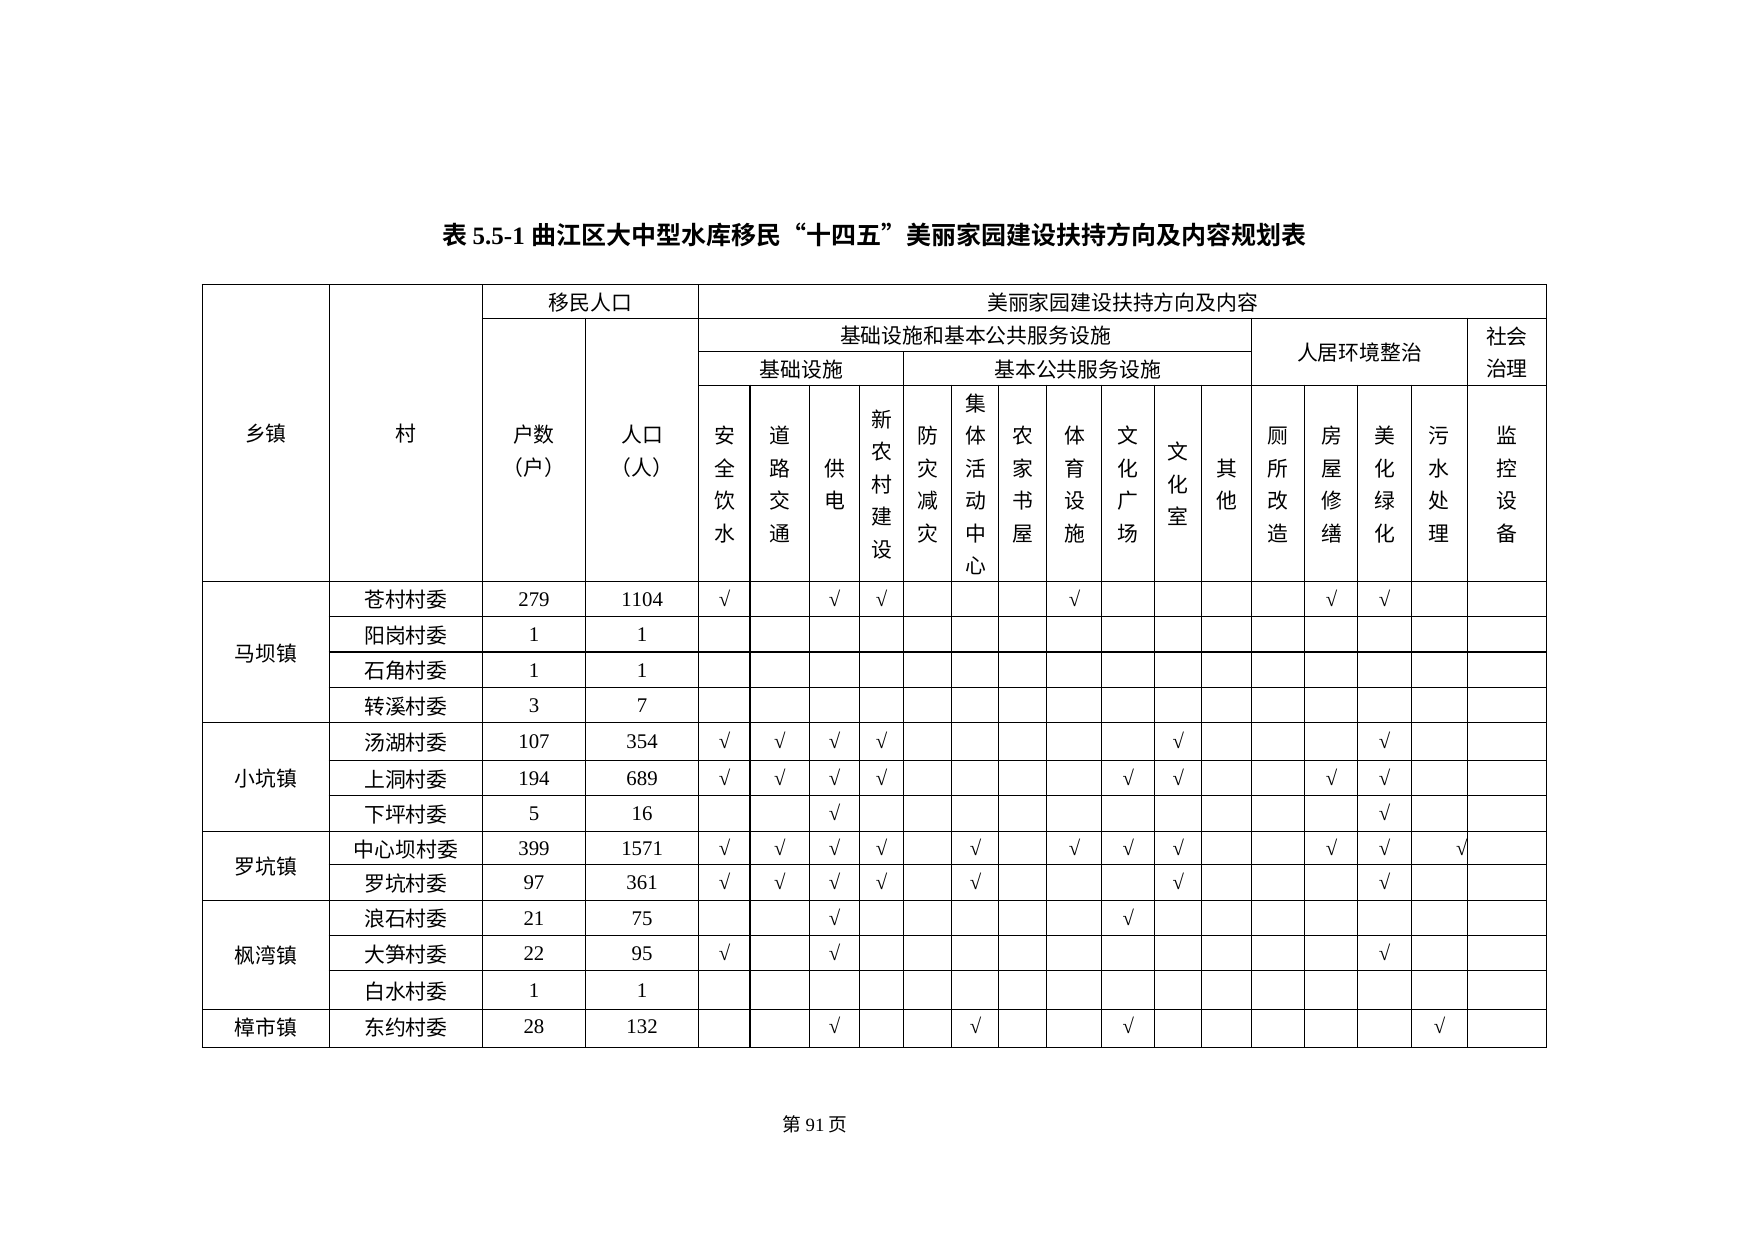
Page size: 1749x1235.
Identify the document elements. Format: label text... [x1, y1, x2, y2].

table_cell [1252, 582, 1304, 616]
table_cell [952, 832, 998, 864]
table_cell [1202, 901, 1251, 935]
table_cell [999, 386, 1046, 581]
text 表5.5-1 曲江区大中型水库移民“十四五”美丽家园建设扶持方向及内容规划表 [136, 201, 1612, 266]
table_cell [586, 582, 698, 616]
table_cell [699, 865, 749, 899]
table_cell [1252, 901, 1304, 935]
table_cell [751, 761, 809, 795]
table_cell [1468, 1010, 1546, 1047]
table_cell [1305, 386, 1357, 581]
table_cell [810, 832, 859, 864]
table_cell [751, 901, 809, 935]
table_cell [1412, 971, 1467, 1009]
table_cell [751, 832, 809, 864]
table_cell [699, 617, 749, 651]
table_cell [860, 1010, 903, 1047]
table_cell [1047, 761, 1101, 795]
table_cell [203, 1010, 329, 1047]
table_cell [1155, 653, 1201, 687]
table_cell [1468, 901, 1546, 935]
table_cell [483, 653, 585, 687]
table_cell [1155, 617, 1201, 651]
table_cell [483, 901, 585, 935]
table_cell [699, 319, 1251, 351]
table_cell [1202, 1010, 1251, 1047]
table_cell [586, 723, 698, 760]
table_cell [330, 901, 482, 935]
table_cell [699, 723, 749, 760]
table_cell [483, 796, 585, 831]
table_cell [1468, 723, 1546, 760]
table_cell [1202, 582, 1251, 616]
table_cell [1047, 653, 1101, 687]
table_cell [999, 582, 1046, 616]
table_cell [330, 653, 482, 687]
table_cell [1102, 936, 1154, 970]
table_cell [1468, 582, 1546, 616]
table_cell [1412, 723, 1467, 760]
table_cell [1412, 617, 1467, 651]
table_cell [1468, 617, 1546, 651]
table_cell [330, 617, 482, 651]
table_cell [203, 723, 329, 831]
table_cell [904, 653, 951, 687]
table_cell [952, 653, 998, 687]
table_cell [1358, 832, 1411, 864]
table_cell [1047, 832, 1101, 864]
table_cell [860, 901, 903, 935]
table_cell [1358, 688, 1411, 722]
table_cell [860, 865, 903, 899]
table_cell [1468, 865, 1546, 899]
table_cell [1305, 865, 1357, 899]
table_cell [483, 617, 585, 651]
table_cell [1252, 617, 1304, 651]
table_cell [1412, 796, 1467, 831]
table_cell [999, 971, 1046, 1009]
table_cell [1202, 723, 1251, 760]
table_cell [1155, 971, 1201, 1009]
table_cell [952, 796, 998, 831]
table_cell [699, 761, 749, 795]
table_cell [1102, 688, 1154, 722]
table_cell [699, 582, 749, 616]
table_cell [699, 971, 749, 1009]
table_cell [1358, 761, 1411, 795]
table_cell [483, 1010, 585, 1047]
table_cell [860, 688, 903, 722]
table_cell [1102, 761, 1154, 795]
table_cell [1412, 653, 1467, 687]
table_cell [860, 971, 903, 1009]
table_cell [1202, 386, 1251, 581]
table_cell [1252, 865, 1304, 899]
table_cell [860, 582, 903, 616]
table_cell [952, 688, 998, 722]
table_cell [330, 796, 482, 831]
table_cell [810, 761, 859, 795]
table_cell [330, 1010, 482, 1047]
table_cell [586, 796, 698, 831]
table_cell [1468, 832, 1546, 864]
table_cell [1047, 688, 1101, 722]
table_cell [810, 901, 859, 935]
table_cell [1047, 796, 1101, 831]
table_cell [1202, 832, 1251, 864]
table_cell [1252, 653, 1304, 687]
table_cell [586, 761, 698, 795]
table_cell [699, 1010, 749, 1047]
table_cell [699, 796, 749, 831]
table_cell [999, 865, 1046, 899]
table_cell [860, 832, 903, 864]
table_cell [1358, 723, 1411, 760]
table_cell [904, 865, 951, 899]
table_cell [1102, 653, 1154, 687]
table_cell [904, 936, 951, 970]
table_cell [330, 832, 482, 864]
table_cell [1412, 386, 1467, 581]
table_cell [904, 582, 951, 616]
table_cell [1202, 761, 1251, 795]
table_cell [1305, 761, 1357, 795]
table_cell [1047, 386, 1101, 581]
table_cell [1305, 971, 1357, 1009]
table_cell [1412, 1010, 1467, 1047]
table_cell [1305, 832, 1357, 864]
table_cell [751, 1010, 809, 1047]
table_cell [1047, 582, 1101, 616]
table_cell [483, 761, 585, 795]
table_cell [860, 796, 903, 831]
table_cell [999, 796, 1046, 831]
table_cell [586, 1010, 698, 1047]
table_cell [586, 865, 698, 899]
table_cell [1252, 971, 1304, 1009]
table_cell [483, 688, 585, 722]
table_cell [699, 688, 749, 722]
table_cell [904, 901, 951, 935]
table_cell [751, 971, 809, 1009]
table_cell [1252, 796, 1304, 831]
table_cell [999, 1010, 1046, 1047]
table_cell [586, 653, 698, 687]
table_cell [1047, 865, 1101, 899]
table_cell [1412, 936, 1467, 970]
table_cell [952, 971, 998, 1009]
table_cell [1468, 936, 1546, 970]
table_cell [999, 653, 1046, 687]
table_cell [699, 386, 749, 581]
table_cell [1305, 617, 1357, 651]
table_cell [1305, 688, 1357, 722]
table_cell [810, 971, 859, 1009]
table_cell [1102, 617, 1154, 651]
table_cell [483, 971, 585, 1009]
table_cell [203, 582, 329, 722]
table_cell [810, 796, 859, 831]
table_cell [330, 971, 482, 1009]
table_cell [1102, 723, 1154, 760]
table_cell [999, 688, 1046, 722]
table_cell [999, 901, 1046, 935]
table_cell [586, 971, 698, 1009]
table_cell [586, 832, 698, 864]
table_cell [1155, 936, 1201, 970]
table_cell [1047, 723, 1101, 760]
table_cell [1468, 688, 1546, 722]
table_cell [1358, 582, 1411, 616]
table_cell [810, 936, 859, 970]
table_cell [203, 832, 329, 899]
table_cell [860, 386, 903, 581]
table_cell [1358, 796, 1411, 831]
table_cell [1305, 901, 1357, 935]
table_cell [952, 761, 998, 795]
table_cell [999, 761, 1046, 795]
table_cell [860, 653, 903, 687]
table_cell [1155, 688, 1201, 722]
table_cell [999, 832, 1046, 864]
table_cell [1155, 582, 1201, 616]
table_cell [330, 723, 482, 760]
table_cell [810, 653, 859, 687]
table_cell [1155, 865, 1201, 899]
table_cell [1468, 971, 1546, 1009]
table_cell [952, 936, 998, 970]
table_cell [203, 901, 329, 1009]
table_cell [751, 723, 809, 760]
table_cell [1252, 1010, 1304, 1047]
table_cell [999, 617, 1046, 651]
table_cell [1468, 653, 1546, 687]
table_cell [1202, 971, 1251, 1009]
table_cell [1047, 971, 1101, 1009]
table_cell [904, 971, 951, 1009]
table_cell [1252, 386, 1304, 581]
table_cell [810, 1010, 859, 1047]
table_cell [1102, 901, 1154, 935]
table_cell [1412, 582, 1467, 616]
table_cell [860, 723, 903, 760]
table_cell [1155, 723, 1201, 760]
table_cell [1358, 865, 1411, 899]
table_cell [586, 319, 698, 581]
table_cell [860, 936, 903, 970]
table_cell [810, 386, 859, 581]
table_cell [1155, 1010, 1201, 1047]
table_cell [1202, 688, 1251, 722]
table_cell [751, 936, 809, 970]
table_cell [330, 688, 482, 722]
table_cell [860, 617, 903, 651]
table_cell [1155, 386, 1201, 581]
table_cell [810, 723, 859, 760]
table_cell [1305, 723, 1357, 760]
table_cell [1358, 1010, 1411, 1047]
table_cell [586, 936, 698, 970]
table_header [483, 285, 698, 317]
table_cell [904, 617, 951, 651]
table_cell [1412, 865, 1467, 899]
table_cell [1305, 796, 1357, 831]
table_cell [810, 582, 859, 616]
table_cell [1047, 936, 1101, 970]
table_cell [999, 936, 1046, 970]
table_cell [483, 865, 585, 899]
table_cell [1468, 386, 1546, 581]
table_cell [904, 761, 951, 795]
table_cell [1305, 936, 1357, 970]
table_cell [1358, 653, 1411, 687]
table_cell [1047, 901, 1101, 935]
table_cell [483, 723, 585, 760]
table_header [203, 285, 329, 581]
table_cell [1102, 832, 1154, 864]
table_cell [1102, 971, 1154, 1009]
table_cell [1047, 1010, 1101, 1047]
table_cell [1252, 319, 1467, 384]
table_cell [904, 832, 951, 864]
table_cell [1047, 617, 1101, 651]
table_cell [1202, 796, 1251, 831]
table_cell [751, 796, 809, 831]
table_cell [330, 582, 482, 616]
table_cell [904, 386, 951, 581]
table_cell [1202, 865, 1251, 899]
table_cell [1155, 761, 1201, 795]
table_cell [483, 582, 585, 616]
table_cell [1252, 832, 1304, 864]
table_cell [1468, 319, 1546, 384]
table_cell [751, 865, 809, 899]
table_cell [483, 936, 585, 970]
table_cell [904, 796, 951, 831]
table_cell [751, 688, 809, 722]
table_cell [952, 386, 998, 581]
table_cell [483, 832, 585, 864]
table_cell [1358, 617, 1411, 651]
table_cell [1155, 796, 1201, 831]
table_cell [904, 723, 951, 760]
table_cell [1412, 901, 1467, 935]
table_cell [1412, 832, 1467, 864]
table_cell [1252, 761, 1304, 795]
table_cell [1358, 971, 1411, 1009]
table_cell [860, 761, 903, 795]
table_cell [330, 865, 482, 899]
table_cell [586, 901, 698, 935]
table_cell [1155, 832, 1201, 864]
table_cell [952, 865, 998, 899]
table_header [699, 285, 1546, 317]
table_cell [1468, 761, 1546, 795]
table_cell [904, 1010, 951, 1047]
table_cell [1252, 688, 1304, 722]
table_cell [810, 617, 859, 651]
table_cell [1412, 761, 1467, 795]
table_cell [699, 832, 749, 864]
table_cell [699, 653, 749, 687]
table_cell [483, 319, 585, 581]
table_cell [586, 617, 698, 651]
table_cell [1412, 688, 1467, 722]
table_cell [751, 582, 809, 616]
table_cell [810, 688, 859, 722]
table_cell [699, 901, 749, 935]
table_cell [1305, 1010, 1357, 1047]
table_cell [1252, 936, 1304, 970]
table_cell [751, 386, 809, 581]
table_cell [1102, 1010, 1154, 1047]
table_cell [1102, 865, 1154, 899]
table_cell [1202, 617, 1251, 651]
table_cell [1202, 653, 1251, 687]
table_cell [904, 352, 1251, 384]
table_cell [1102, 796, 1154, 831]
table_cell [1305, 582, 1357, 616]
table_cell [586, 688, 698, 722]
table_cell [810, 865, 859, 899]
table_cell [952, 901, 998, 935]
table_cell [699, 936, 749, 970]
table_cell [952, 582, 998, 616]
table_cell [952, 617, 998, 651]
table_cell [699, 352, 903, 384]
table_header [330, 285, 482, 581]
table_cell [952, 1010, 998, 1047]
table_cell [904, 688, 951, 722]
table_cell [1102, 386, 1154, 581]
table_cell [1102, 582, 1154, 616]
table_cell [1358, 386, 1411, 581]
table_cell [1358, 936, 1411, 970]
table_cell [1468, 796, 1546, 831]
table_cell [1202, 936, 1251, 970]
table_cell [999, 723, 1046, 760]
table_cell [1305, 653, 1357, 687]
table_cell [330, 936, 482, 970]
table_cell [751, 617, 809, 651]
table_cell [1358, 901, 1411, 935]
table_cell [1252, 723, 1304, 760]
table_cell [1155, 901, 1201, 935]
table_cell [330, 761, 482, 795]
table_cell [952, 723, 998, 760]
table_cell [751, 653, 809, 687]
